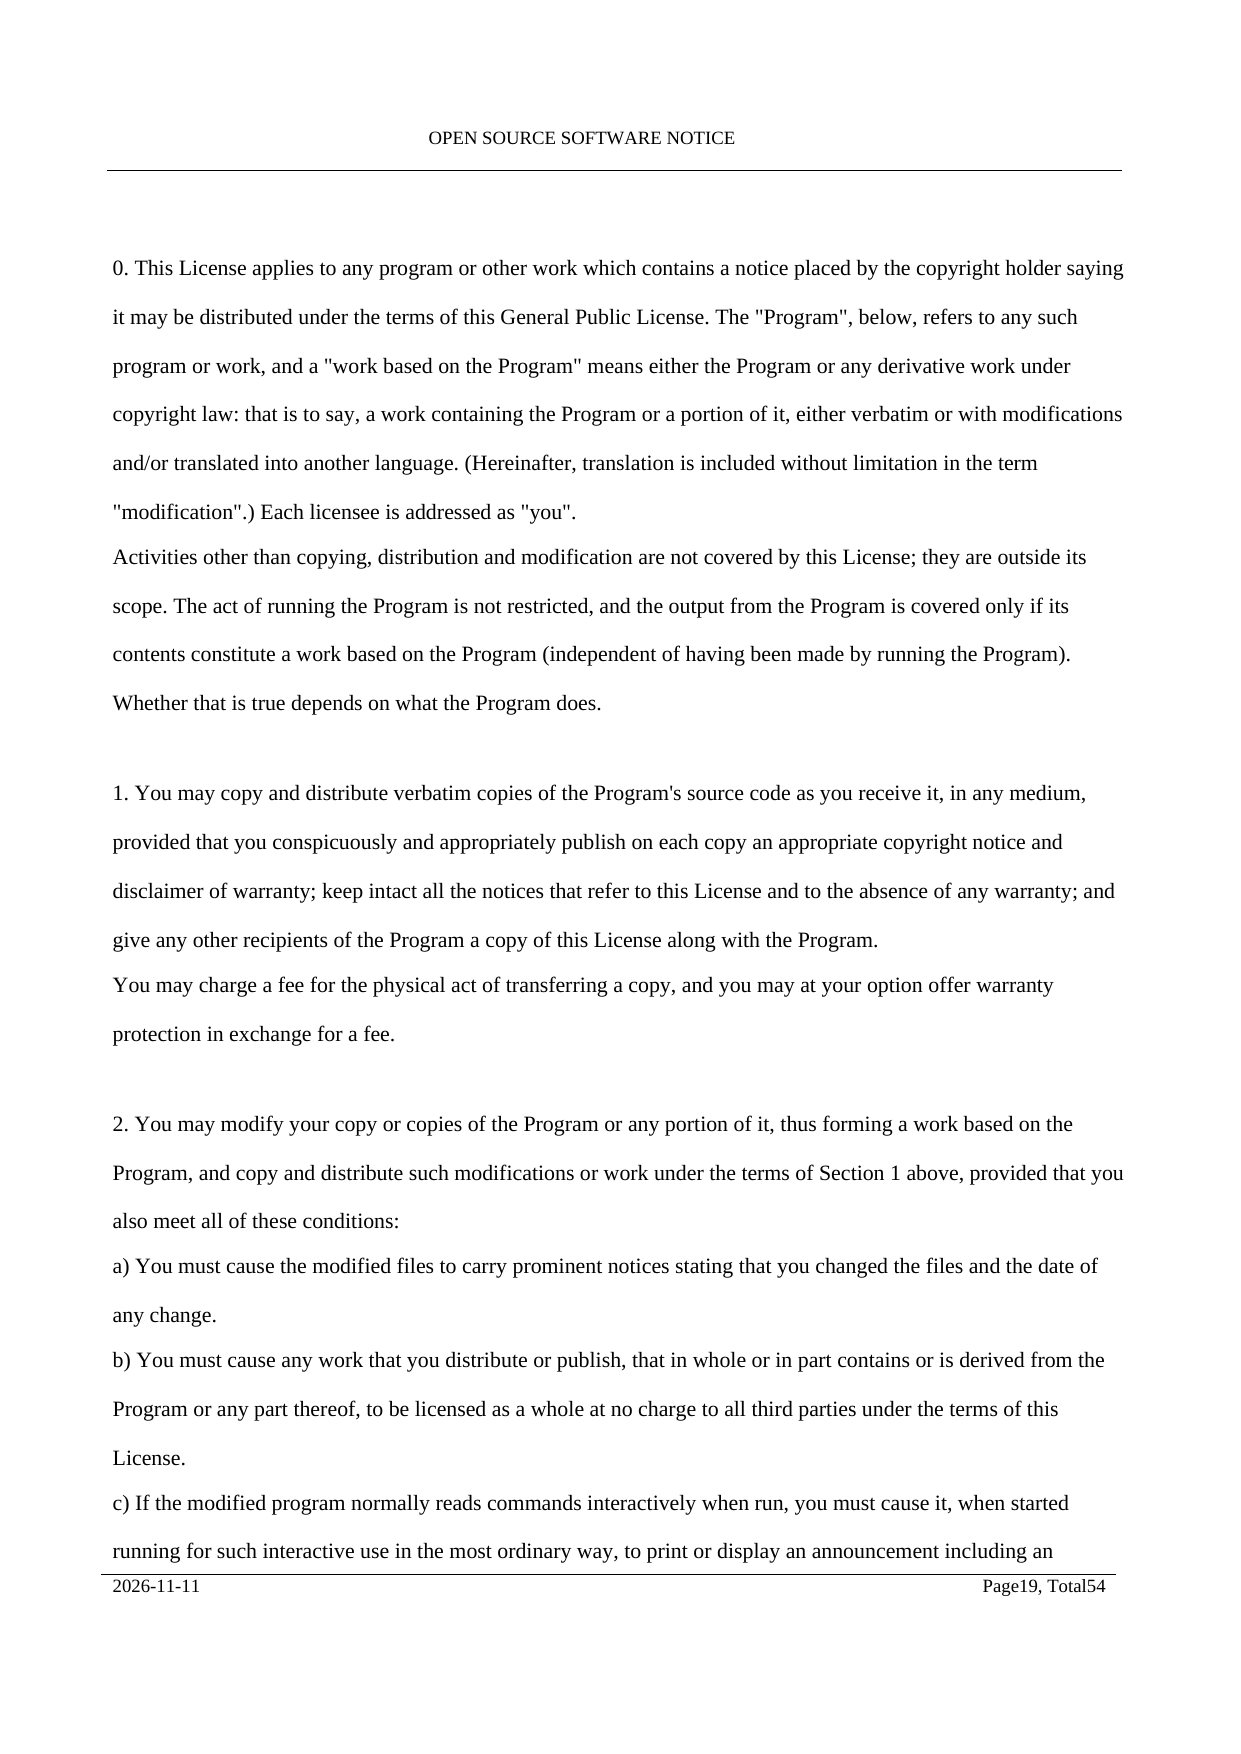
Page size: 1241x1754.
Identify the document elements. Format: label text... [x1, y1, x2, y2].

text a) You must cause the modified files to carry prominent notices stating that you changed the files and the date of any change. [112, 1250, 1128, 1331]
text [112, 1486, 1128, 1567]
text 0. This License applies to any program or other work which contains a notice placed by the copyright holder saying it may be distributed under the terms of this General Public License. The "Program", below, refers to any such program or work, and a "work based on the Program" means either the Program or any derivative work under copyright law: that is to say, a work containing the Program or a portion of it, either verbatim or with modifications and/or translated into another language. (Hereinafter, translation is included without limitation in the term "modification".) Each licensee is addressed as "you". [112, 251, 1128, 528]
text 1. You may copy and distribute verbatim copies of the Program's source code as you receive it, in any medium, provided that you conspicuously and appropriately publish on each copy an appropriate copyright notice and disclaimer of warranty; keep intact all the notices that refer to this License and to the absence of any warranty; and give any other recipients of the Program a copy of this License along with the Program. [112, 777, 1128, 956]
text 2. You may modify your copy or copies of the Program or any portion of it, thus forming a work based on the Program, and copy and distribute such modifications or work under the terms of Section 1 above, provided that you also meet all of these conditions: [112, 1107, 1128, 1237]
text Activities other than copying, distribution and modification are not covered by this License; they are outside its scope. The act of running the Program is not restricted, and the output from the Program is covered only if its contents constitute a work based on the Program (independent of having been made by running the Program). Whether that is true depends on what the Program does. [112, 540, 1128, 719]
text You may charge a fee for the physical act of transferring a copy, and you may at your option offer warranty protection in exchange for a fee. [112, 968, 1128, 1049]
text b) You must cause any work that you distribute or publish, that in whole or in part contains or is derived from the Program or any part thereof, to be licensed as a whole at no charge to all third parties under the terms of this License. [112, 1343, 1128, 1473]
